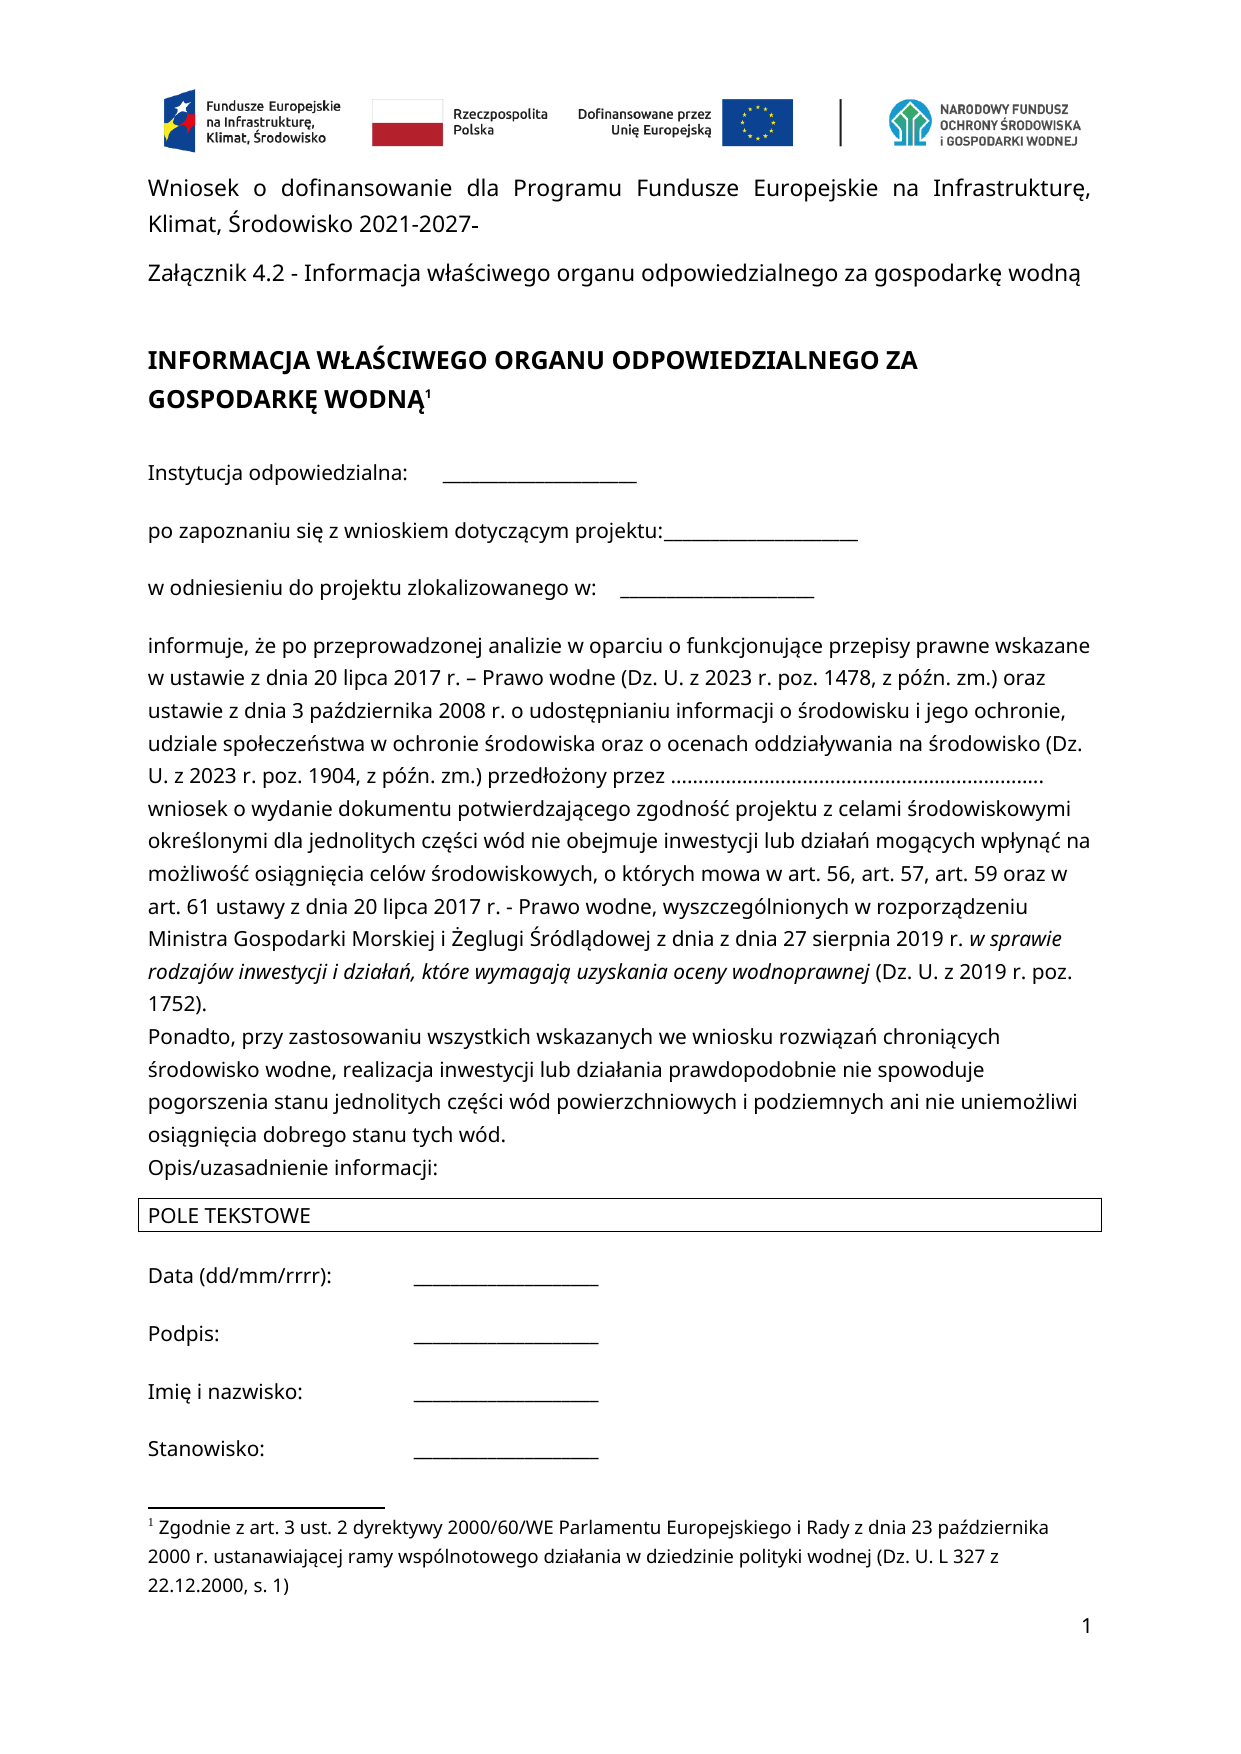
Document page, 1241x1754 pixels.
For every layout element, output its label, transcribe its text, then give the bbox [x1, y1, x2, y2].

text Stanowisko: ____________________ [148, 1434, 1093, 1463]
text Podpis: ____________________ [148, 1319, 1093, 1348]
text po zapoznaniu się z wnioskiem dotyczącym projektu: _____________________ [148, 516, 1093, 544]
text INFORMACJA WŁAŚCIWEGO ORGANU ODPOWIEDZIALNEGO ZA GOSPODARKĘ WODNĄ [148, 342, 1093, 416]
text w odniesieniu do projektu zlokalizowanego w: _____________________ [148, 573, 1093, 602]
text Instytucja odpowiedzialna: _____________________ [148, 458, 1093, 487]
picture [147, 73, 1093, 168]
text informuje, że po przeprowadzonej analizie w oparciu o funkcjonujące przepisy prawne wskazane w ustawie z dnia 20 lipca 2017 r. – Prawo wodne (Dz. U. z 2023 r. poz. 1478, z późn. zm.) oraz ustawie z dnia 3 października 2008 r. o udostępnianiu informacji o środowisku i jego ochronie, udziale społeczeństwa w ochronie środowiska oraz o ocenach oddziaływania na środowisko (Dz. U. z 2023 r. poz. 1904, z późn. zm.) przedłożony przez ………………………………………………………….. wniosek o wydanie dokumentu potwierdzającego zgodność projektu z celami środowiskowymi określonymi dla jednolitych części wód nie obejmuje inwestycji lub działań mogących wpłynąć na możliwość osiągnięcia celów środowiskowych, o których mowa w art. 56, art. 57, art. 59 oraz w art. 61 ustawy z dnia 20 lipca 2017 r. - Prawo wodne, wyszczególnionych w rozporządzeniu Ministra Gospodarki Morskiej i Żeglugi Śródlądowej z dnia z dnia 27 sierpnia 2019 r. w sprawie rodzajów inwestycji i działań, które wymagają uzyskania oceny wodnoprawnej (Dz. U. z 2019 r. poz. 1752). [148, 631, 1093, 1018]
text Imię i nazwisko: ____________________ [148, 1377, 1093, 1405]
text Ponadto, przy zastosowaniu wszystkich wskazanych we wniosku rozwiązań chroniących środowisko wodne, realizacja inwestycji lub działania prawdopodobnie nie spowoduje pogorszenia stanu jednolitych części wód powierzchniowych i podziemnych ani nie uniemożliwi osiągnięcia dobrego stanu tych wód. [148, 1022, 1093, 1148]
text Opis/uzasadnienie informacji: [148, 1153, 1093, 1181]
text Data (dd/mm/rrrr): ____________________ [148, 1262, 1093, 1290]
text POLE TEKSTOWE [139, 1199, 1101, 1231]
